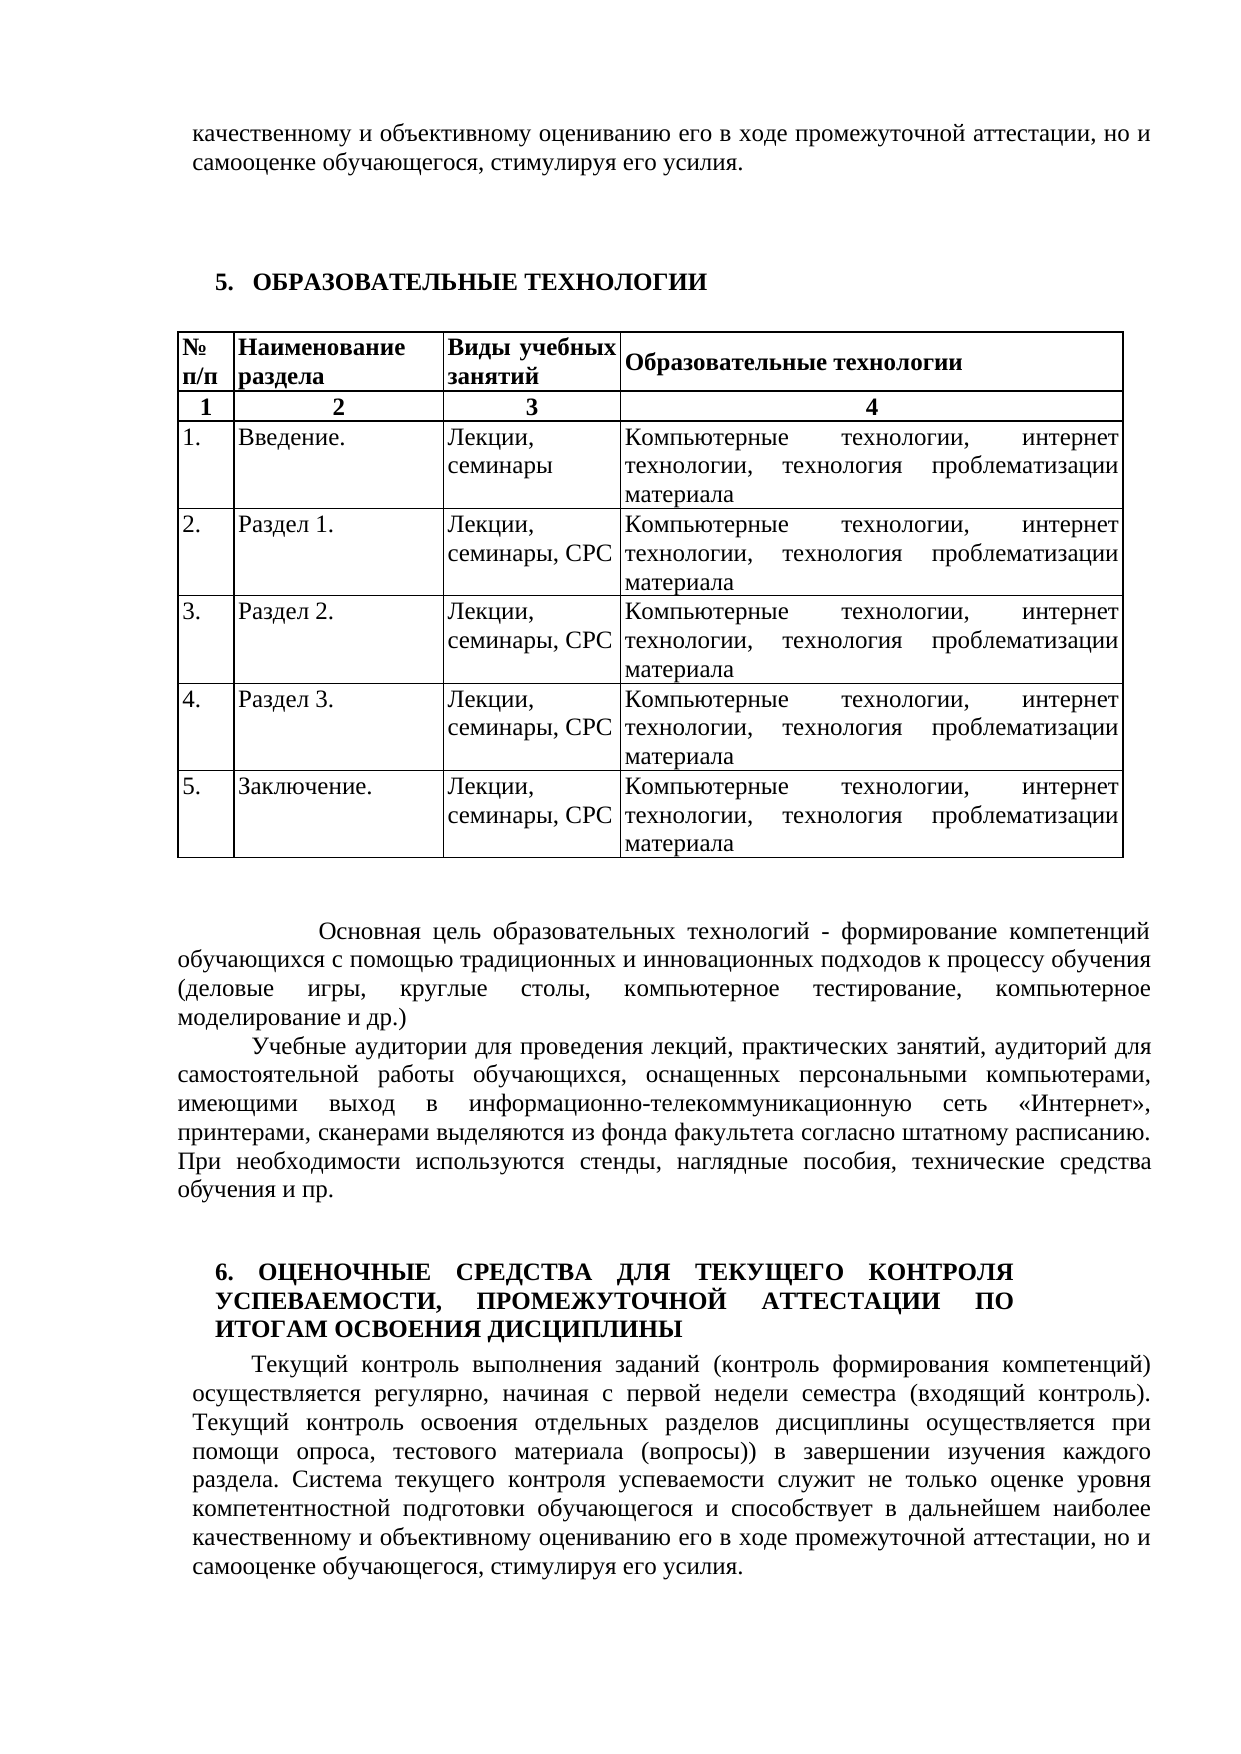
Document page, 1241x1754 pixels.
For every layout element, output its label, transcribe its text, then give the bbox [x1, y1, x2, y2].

table_cell Компьютерные технологии, интернет технологии, технология проблематизации материала [621, 596, 1122, 683]
table_cell Компьютерные технологии, интернет технологии, технология проблематизации материала [621, 684, 1122, 770]
table_cell 3 [444, 392, 620, 420]
table_cell Компьютерные технологии, интернет технологии, технология проблематизации материала [621, 422, 1122, 508]
table_header Образовательные технологии [621, 333, 1122, 390]
table_header Виды учебных занятий [444, 333, 620, 390]
table_cell 1. [179, 422, 233, 508]
table_cell 4 [621, 392, 1122, 420]
table_cell Раздел 1. [235, 509, 443, 595]
text 6. ОЦЕНОЧНЫЕ СРЕДСТВА ДЛЯ ТЕКУЩЕГО КОНТРОЛЯ УСПЕВАЕМОСТИ, ПРОМЕЖУТОЧНОЙ АТТЕСТАЦИИ ПО ИТОГАМ ОСВОЕНИЯ ДИСЦИПЛИНЫ [215, 1257, 1014, 1343]
table_cell Лекции, семинары, СРС [444, 684, 620, 770]
table_cell 3. [179, 596, 233, 683]
table_header Наименование раздела [235, 333, 443, 390]
table_cell 2. [179, 509, 233, 595]
table_cell Лекции, семинары, СРС [444, 771, 620, 857]
table_cell Заключение. [235, 771, 443, 857]
table_cell Лекции, семинары [444, 422, 620, 508]
table_cell 2 [235, 392, 443, 420]
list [192, 118, 1152, 176]
text Основная цель образовательных технологий - формирование компетенций обучающихся с помощью традиционных и инновационных подходов к процессу обучения (деловые игры, круглые столы, компьютерное тестирование, компьютерное моделирование и др.) [177, 916, 1152, 1031]
table_cell Компьютерные технологии, интернет технологии, технология проблематизации материала [621, 509, 1122, 595]
table_cell 5. [179, 771, 233, 857]
table_cell Компьютерные технологии, интернет технологии, технология проблематизации материала [621, 771, 1122, 857]
table_cell Раздел 2. [235, 596, 443, 683]
table_header № п/п [179, 333, 233, 390]
table_cell Введение. [235, 422, 443, 508]
text Учебные аудитории для проведения лекций, практических занятий, аудиторий для самостоятельной работы обучающихся, оснащенных персональными компьютерами, имеющими выход в информационно-телекоммуникационную сеть «Интернет», принтерами, сканерами выделяются из фонда факультета согласно штатному расписанию. При необходимости используются стенды, наглядные пособия, технические средства обучения и пр. [177, 1031, 1152, 1203]
table_cell 1 [179, 392, 233, 420]
table_cell Лекции, семинары, СРС [444, 596, 620, 683]
list ОБРАЗОВАТЕЛЬНЫЕ ТЕХНОЛОГИИ [215, 267, 1014, 296]
table_cell 4. [179, 684, 233, 770]
table_cell Лекции, семинары, СРС [444, 509, 620, 595]
table_cell Раздел 3. [235, 684, 443, 770]
